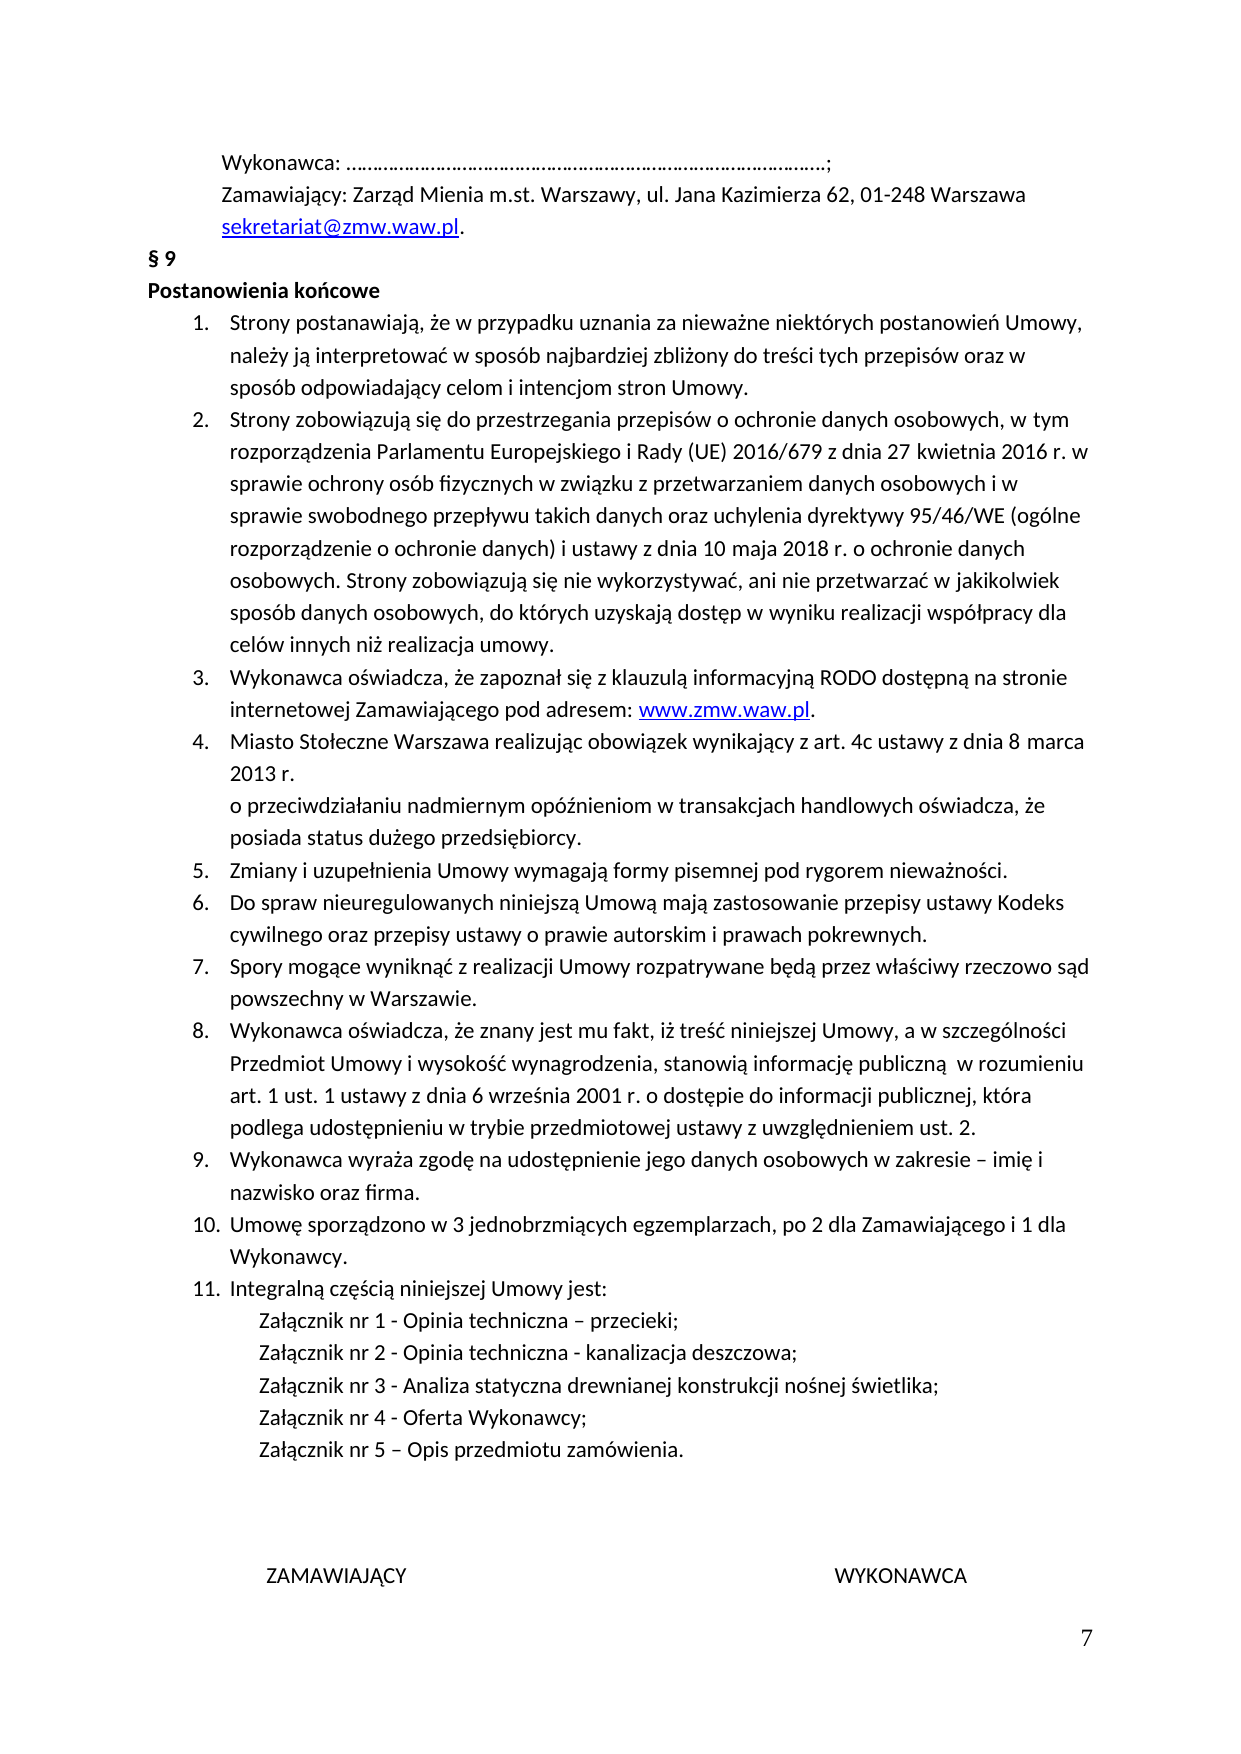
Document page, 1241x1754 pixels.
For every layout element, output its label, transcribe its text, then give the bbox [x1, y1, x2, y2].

list Załącznik nr 2 - Opinia techniczna - kanalizacja deszczowa; [259, 1338, 1093, 1367]
list Spory mogące wyniknąć z realizacji Umowy rozpatrywane będą przez właściwy rzeczowo sąd powszechny w Warszawie. [192, 952, 1093, 1012]
list Załącznik nr 5 – Opis przedmiotu zamówienia. [259, 1435, 1093, 1463]
list Strony zobowiązują się do przestrzegania przepisów o ochronie danych osobowych, w tym rozporządzenia Parlamentu Europejskiego i Rady (UE) 2016/679 z dnia 27 kwietnia 2016 r. w sprawie ochrony osób fizycznych w związku z przetwarzaniem danych osobowych i w sprawie swobodnego przepływu takich danych oraz uchylenia dyrektywy 95/46/WE (ogólne rozporządzenie o ochronie danych) i ustawy z dnia 10 maja 2018 r. o ochronie danych osobowych. Strony zobowiązują się nie wykorzystywać, ani nie przetwarzać w jakikolwiek sposób danych osobowych, do których uzyskają dostęp w wyniku realizacji współpracy dla celów innych niż realizacja umowy. [192, 405, 1093, 658]
text Wykonawca: ……………………………………………………………………………….; [148, 148, 1093, 176]
subtitle Postanowienia końcowe [148, 276, 1093, 304]
text Załącznik nr 1 - Opinia techniczna – przecieki; [221, 1306, 1093, 1334]
list Miasto Stołeczne Warszawa realizując obowiązek wynikający z art. 4c ustawy z dnia 8 marca 2013 r. o przeciwdziałaniu nadmiernym opóźnieniom w transakcjach handlowych oświadcza, że posiada status dużego przedsiębiorcy. [192, 727, 1093, 852]
list Wykonawca wyraża zgodę na udostępnienie jego danych osobowych w zakresie – imię i nazwisko oraz firma. [192, 1145, 1093, 1206]
text ZAMAWIAJĄCY WYKONAWCA [148, 1561, 1021, 1589]
list Zmiany i uzupełnienia Umowy wymagają formy pisemnej pod rygorem nieważności. [192, 856, 1093, 884]
subtitle § 9 [148, 244, 1093, 272]
list Strony postanawiają, że w przypadku uznania za nieważne niektórych postanowień Umowy, należy ją interpretować w sposób najbardziej zbliżony do treści tych przepisów oraz w sposób odpowiadający celom i intencjom stron Umowy. [192, 308, 1093, 401]
list Załącznik nr 4 - Oferta Wykonawcy; [259, 1403, 1093, 1431]
list Umowę sporządzono w 3 jednobrzmiących egzemplarzach, po 2 dla Zamawiającego i 1 dla Wykonawcy. [192, 1210, 1093, 1270]
list Integralną częścią niniejszej Umowy jest: [192, 1274, 1093, 1302]
list Załącznik nr 3 - Analiza statyczna drewnianej konstrukcji nośnej świetlika; [259, 1371, 1093, 1399]
list Wykonawca oświadcza, że znany jest mu fakt, iż treść niniejszej Umowy, a w szczególności Przedmiot Umowy i wysokość wynagrodzenia, stanowią informację publiczną w rozumieniu art. 1 ust. 1 ustawy z dnia 6 września 2001 r. o dostępie do informacji publicznej, która podlega udostępnieniu w trybie przedmiotowej ustawy z uwzględnieniem ust. 2. [192, 1017, 1093, 1141]
list Wykonawca oświadcza, że zapoznał się z klauzulą informacyjną RODO dostępną na stronie internetowej Zamawiającego pod adresem: www.zmw.waw.pl. [192, 663, 1093, 723]
list Do spraw nieuregulowanych niniejszą Umową mają zastosowanie przepisy ustawy Kodeks cywilnego oraz przepisy ustawy o prawie autorskim i prawach pokrewnych. [192, 888, 1093, 948]
text Zamawiający: Zarząd Mienia m.st. Warszawy, ul. Jana Kazimierza 62, 01-248 Warszawa sekretariat@zmw.waw.pl. [221, 180, 1093, 240]
